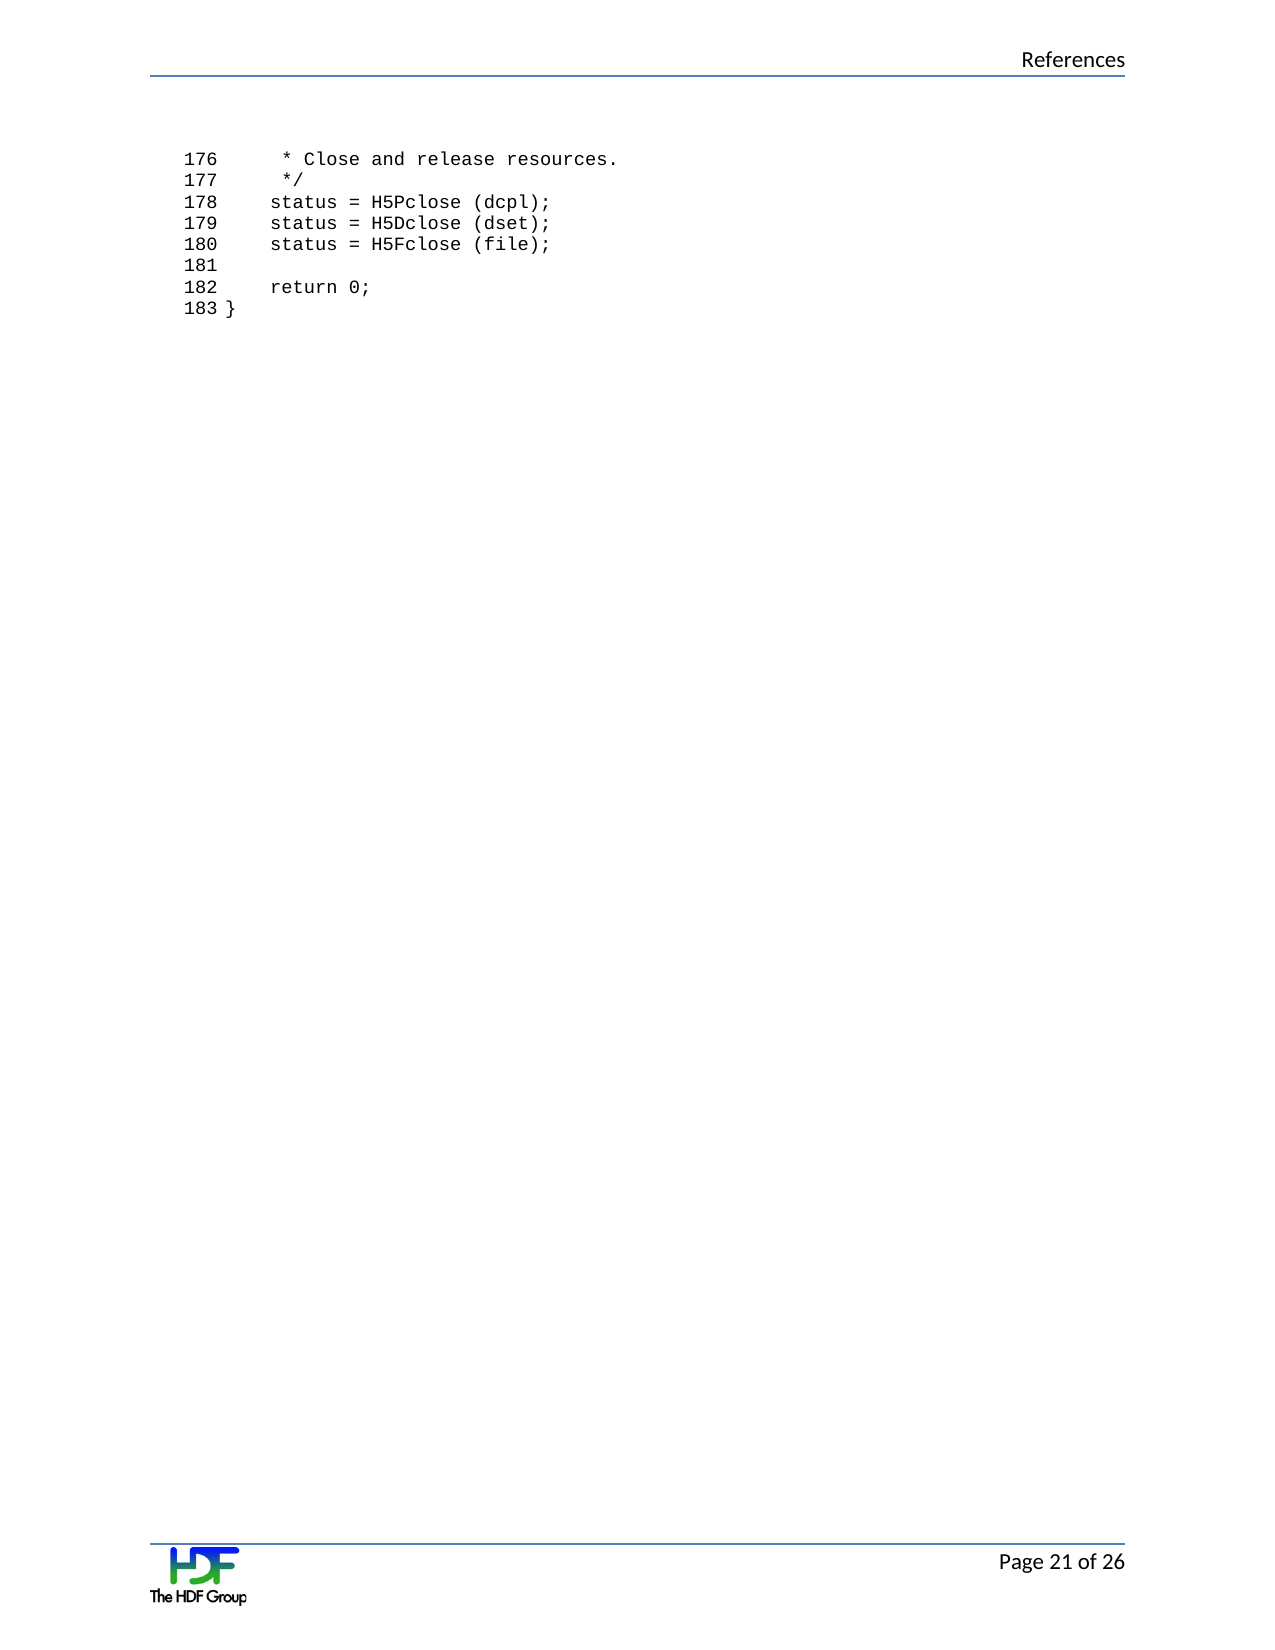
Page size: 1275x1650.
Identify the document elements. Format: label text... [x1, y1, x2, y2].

text 180 status = H5Fclose (file); [150, 235, 1125, 256]
text 177 */ [150, 171, 1125, 192]
text 181 [150, 256, 1125, 277]
text 178 status = H5Pclose (dcpl); [150, 192, 1125, 214]
text 176 * Close and release resources. [150, 150, 1125, 171]
text 182 return 0; [150, 277, 1125, 299]
text 179 status = H5Dclose (dset); [150, 214, 1125, 235]
picture [150, 1547, 247, 1606]
text 183 } [150, 299, 1125, 320]
